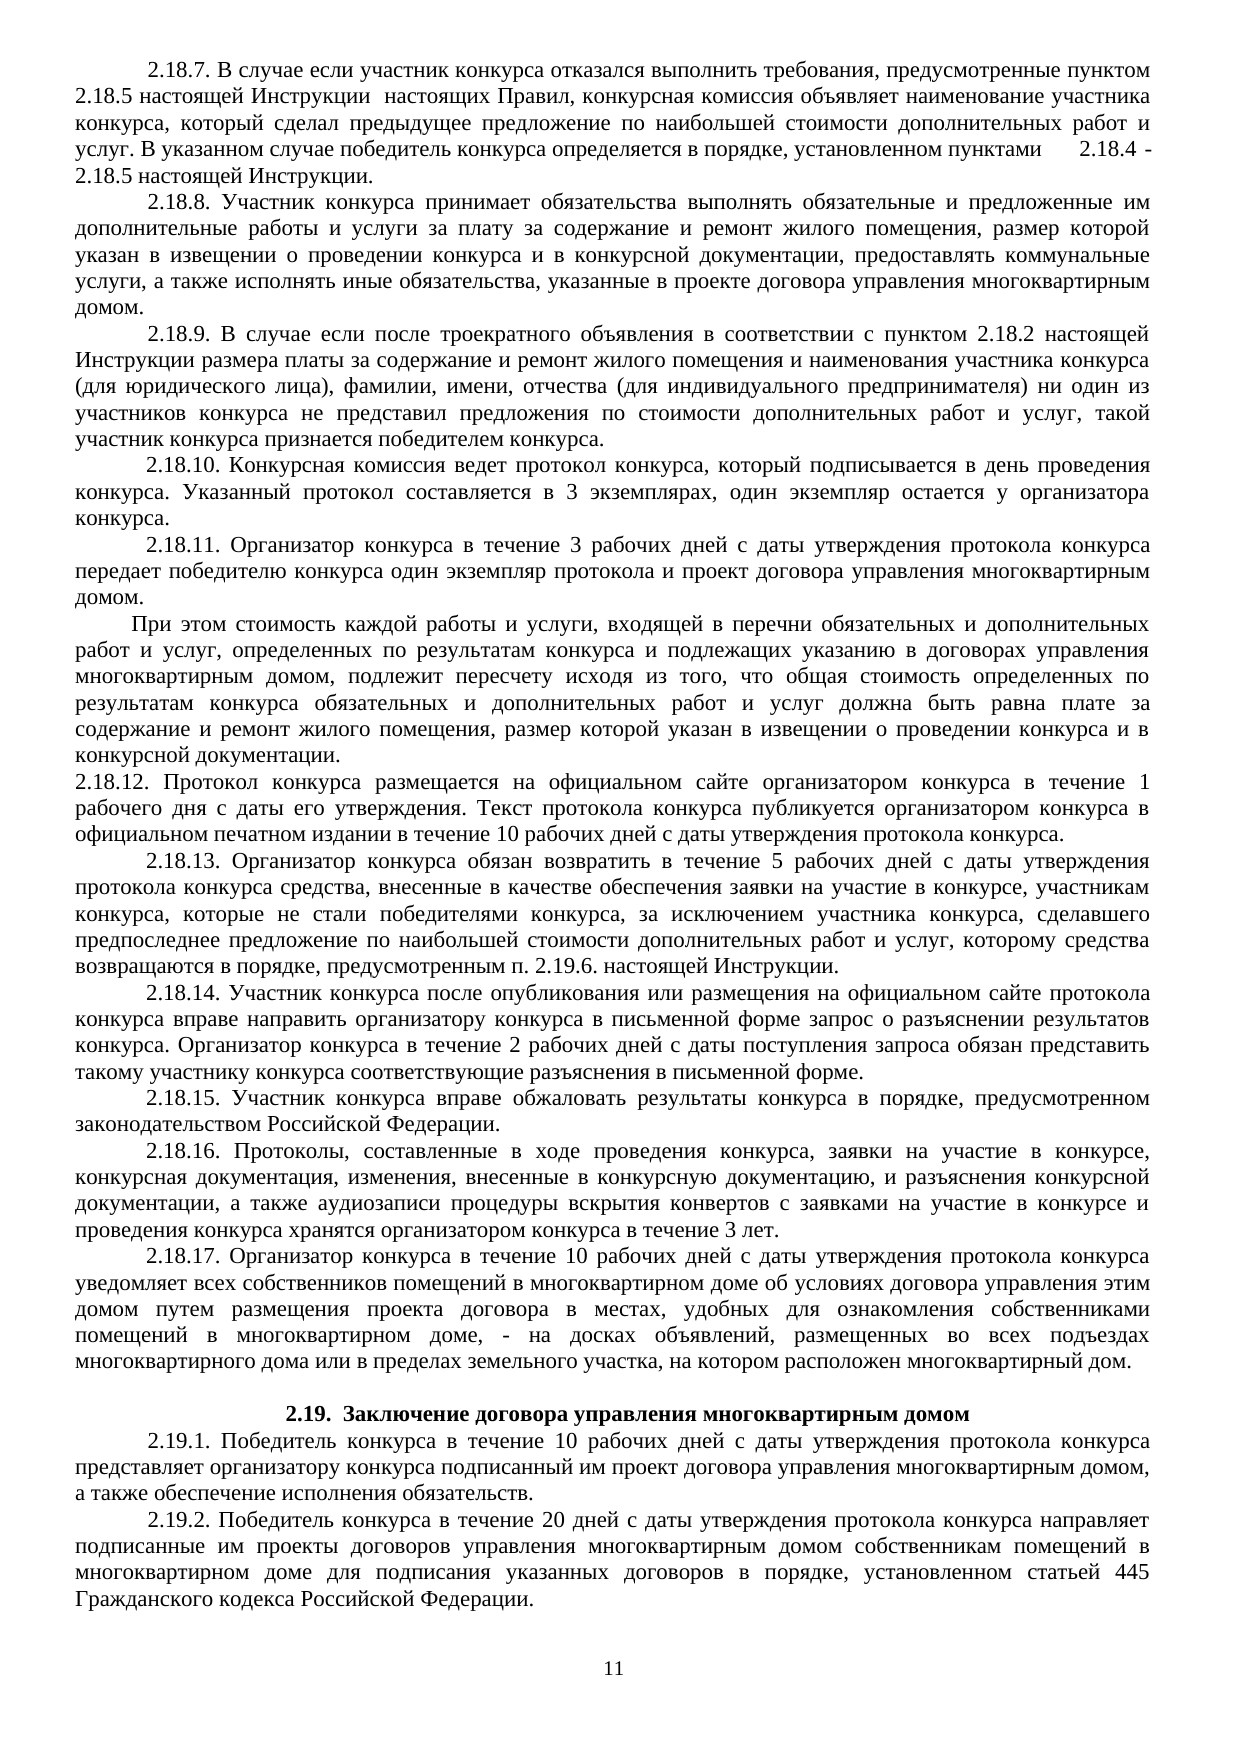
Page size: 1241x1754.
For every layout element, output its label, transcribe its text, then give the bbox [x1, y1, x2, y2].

text 2.18.15. Участник конкурса вправе обжаловать результаты конкурса в порядке, предусмотренном законодательством Российской Федерации. [75, 1084, 1152, 1137]
text 2.18.11. Организатор конкурса в течение 3 рабочих дней с даты утверждения протокола конкурса передает победителю конкурса один экземпляр протокола и проект договора управления многоквартирным домом. [75, 531, 1152, 610]
text 2.19.1. Победитель конкурса в течение 10 рабочих дней с даты утверждения протокола конкурса представляет организатору конкурса подписанный им проект договора управления многоквартирным домом, а также обеспечение исполнения обязательств. [75, 1427, 1152, 1506]
text 2.18.10. Конкурсная комиссия ведет протокол конкурса, который подписывается в день проведения конкурса. Указанный протокол составляется в 3 экземплярах, один экземпляр остается у организатора конкурса. [75, 452, 1152, 531]
text 2.18.9. В случае если после троекратного объявления в соответствии с пунктом 2.18.2 настоящей Инструкции размера платы за содержание и ремонт жилого помещения и наименования участника конкурса (для юридического лица), фамилии, имени, отчества (для индивидуального предпринимателя) ни один из участников конкурса не представил предложения по стоимости дополнительных работ и услуг, такой участник конкурса признается победителем конкурса. [75, 320, 1152, 452]
text 2.18.16. Протоколы, составленные в ходе проведения конкурса, заявки на участие в конкурсе, конкурсная документация, изменения, внесенные в конкурсную документацию, и разъяснения конкурсной документации, а также аудиозаписи процедуры вскрытия конвертов с заявками на участие в конкурсе и проведения конкурса хранятся организатором конкурса в течение 3 лет. [75, 1137, 1152, 1242]
text 2.19.2. Победитель конкурса в течение 20 дней с даты утверждения протокола конкурса направляет подписанные им проекты договоров управления многоквартирным домом собственникам помещений в многоквартирном доме для подписания указанных договоров в порядке, установленном статьей 445 Гражданского кодекса Российской Федерации. [75, 1506, 1152, 1611]
text 2.18.8. Участник конкурса принимает обязательства выполнять обязательные и предложенные им дополнительные работы и услуги за плату за содержание и ремонт жилого помещения, размер которой указан в извещении о проведении конкурса и в конкурсной документации, предоставлять коммунальные услуги, а также исполнять иные обязательства, указанные в проекте договора управления многоквартирным домом. [75, 188, 1152, 320]
text 2.18.14. Участник конкурса после опубликования или размещения на официальном сайте протокола конкурса вправе направить организатору конкурса в письменной форме запрос о разъяснении результатов конкурса. Организатор конкурса в течение 2 рабочих дней с даты поступления запроса обязан представить такому участнику конкурса соответствующие разъяснения в письменной форме. [75, 979, 1152, 1084]
text При этом стоимость каждой работы и услуги, входящей в перечни обязательных и дополнительных работ и услуг, определенных по результатам конкурса и подлежащих указанию в договорах управления многоквартирным домом, подлежит пересчету исходя из того, что общая стоимость определенных по результатам конкурса обязательных и дополнительных работ и услуг должна быть равна плате за содержание и ремонт жилого помещения, размер которой указан в извещении о проведении конкурса и в конкурсной документации. [75, 610, 1152, 768]
text 2.18.17. Организатор конкурса в течение 10 рабочих дней с даты утверждения протокола конкурса уведомляет всех собственников помещений в многоквартирном доме об условиях договора управления этим домом путем размещения проекта договора в местах, удобных для ознакомления собственниками помещений в многоквартирном доме, - на досках объявлений, размещенных во всех подъездах многоквартирного дома или в пределах земельного участка, на котором расположен многоквартирный дом. [75, 1242, 1152, 1374]
text 2.18.12. Протокол конкурса размещается на официальном сайте организатором конкурса в течение 1 рабочего дня с даты его утверждения. Текст протокола конкурса публикуется организатором конкурса в официальном печатном издании в течение 10 рабочих дней с даты утверждения протокола конкурса. [75, 768, 1152, 847]
text 2.18.7. В случае если участник конкурса отказался выполнить требования, предусмотренные пунктом 2.18.5 настоящей Инструкции настоящих Правил, конкурсная комиссия объявляет наименование участника конкурса, который сделал предыдущее предложение по наибольшей стоимости дополнительных работ и услуг. В указанном случае победитель конкурса определяется в порядке, установленном пунктами 2.18.4 -2.18.5 настоящей Инструкции. [75, 56, 1152, 188]
text 2.19. Заключение договора управления многоквартирным домом [75, 1400, 1152, 1427]
text 2.18.13. Организатор конкурса обязан возвратить в течение 5 рабочих дней с даты утверждения протокола конкурса средства, внесенные в качестве обеспечения заявки на участие в конкурсе, участникам конкурса, которые не стали победителями конкурса, за исключением участника конкурса, сделавшего предпоследнее предложение по наибольшей стоимости дополнительных работ и услуг, которому средства возвращаются в порядке, предусмотренным п. 2.19.6. настоящей Инструкции. [75, 847, 1152, 979]
